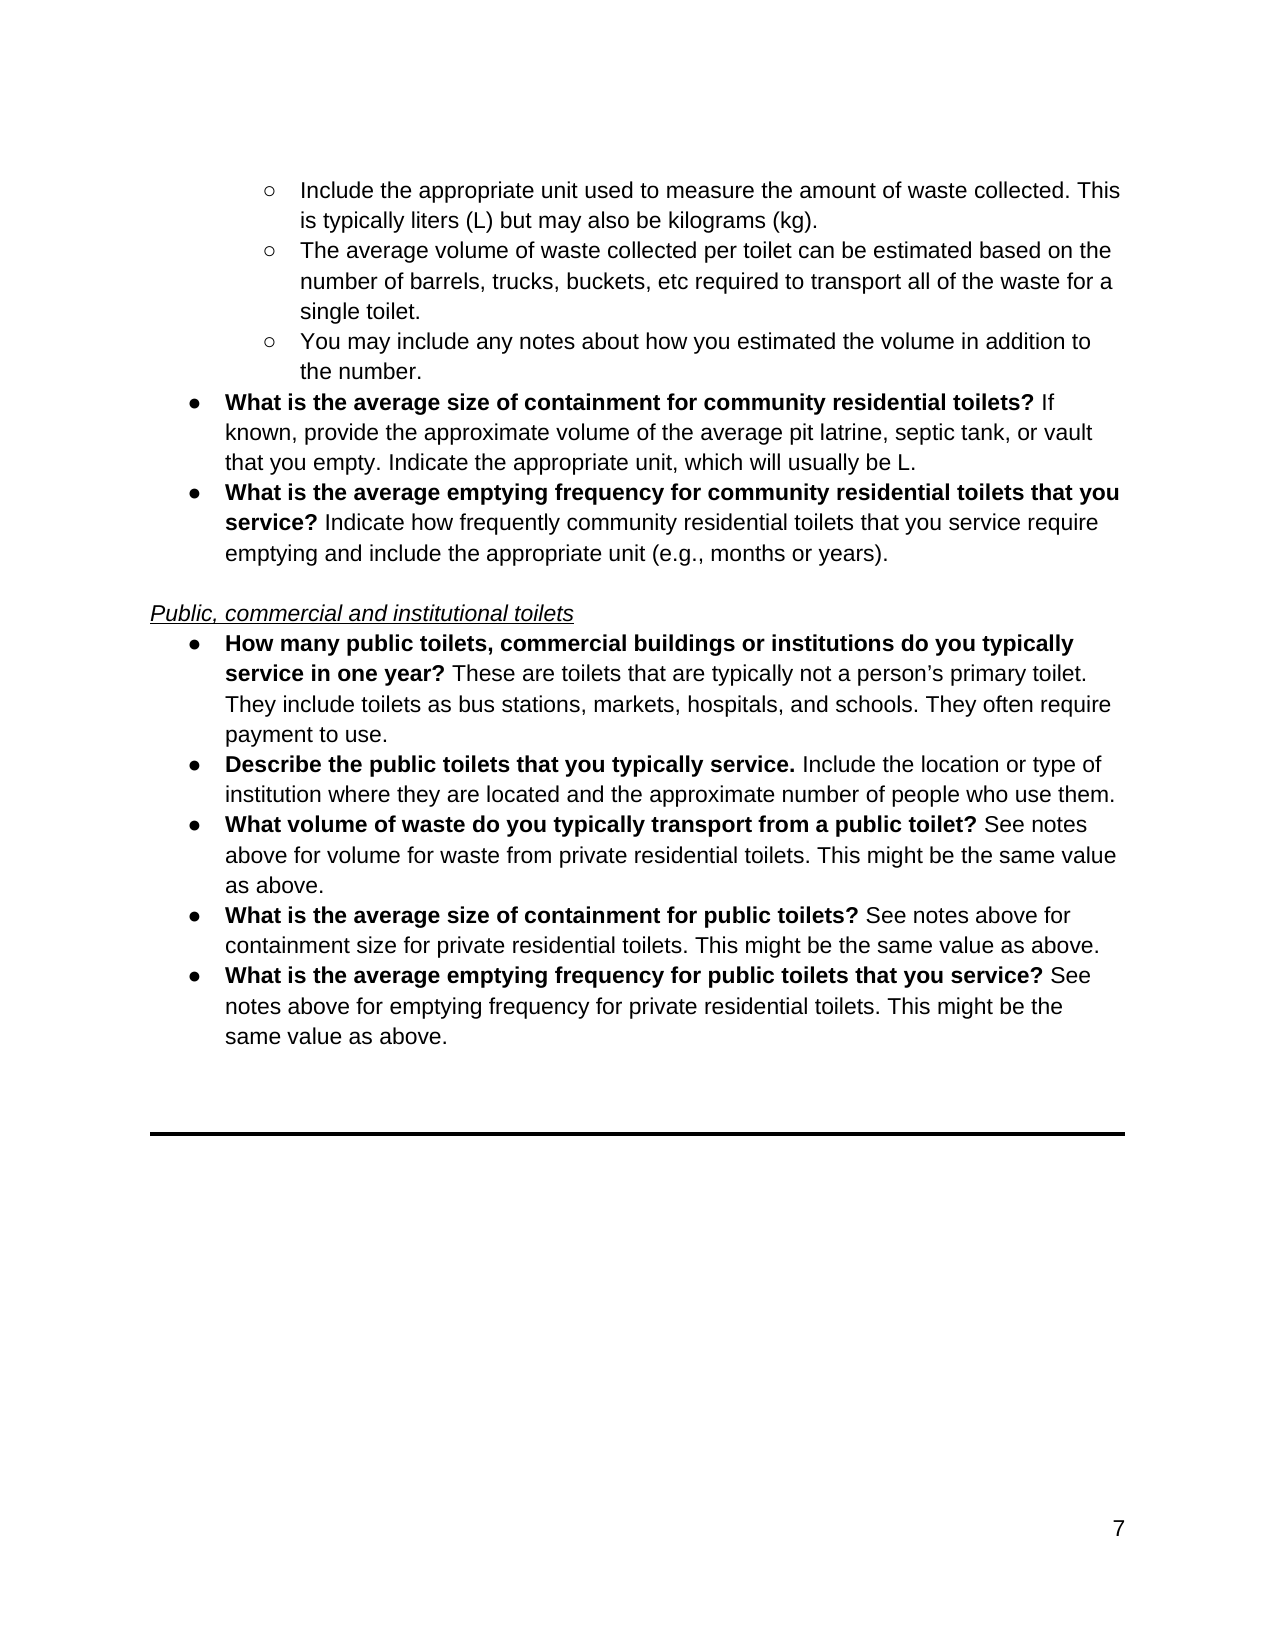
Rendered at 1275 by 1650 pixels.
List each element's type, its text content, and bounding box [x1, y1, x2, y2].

list What is the average size of containment for community residential toilets? If known, provide the approximate volume of the average pit latrine, septic tank, or vault that you empty. Indicate the appropriate unit, which will usually be L. [187, 388, 1125, 475]
text Public, commercial and institutional toilets [150, 600, 1125, 626]
list What volume of waste do you typically transport from a public toilet? See notes above for volume for waste from private residential toilets. This might be the same value as above. [187, 811, 1125, 898]
list How many public toilets, commercial buildings or institutions do you typically service in one year? These are toilets that are typically not a person’s primary toilet. They include toilets as bus stations, markets, hospitals, and schools. They often require payment to use. [187, 630, 1125, 747]
list Describe the public toilets that you typically service. Include the location or type of institution where they are located and the approximate number of people who use them. [187, 751, 1125, 808]
list What is the average size of containment for public toilets? See notes above for containment size for private residential toilets. This might be the same value as above. [187, 902, 1125, 959]
list The average volume of waste collected per toilet can be estimated based on the number of barrels, trucks, buckets, etc required to transport all of the waste for a single toilet. [262, 237, 1125, 324]
list What is the average emptying frequency for community residential toilets that you service? Indicate how frequently community residential toilets that you service require emptying and include the appropriate unit (e.g., months or years). [187, 479, 1125, 566]
list What is the average emptying frequency for public toilets that you service? See notes above for emptying frequency for private residential toilets. This might be the same value as above. [187, 962, 1125, 1049]
list You may include any notes about how you estimated the volume in addition to the number. [262, 328, 1125, 385]
list Include the appropriate unit used to measure the amount of waste collected. This is typically liters (L) but may also be kilograms (kg). [262, 177, 1125, 234]
